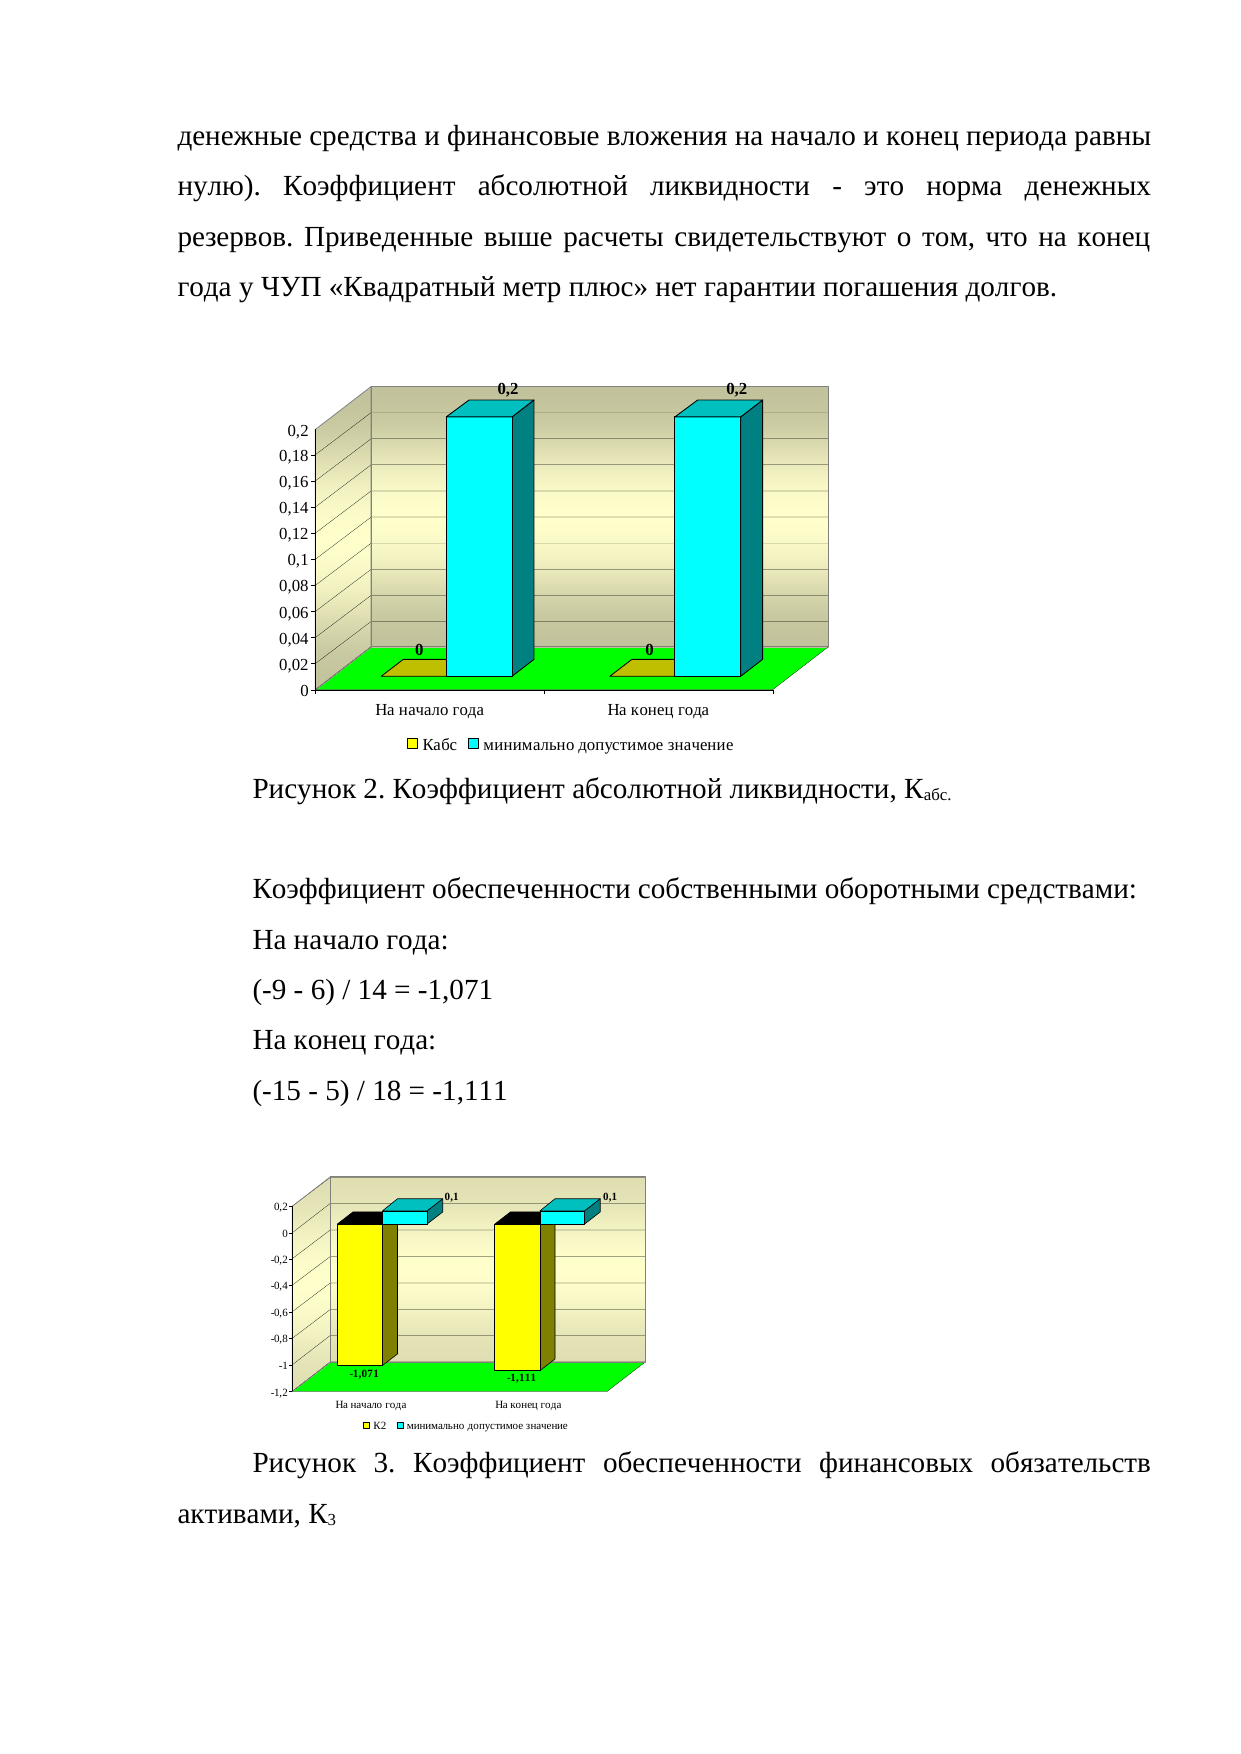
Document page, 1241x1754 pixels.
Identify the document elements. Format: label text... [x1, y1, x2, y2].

text Рисунок 2. Коэффициент абсолютной ликвидности, Кабс. [177, 771, 1152, 804]
text На начало года: [177, 922, 1152, 955]
text (-9 - 6) / 14 = -1,071 [177, 972, 1152, 1006]
text Рисунок 3. Коэффициент обеспеченности финансовых обязательств активами, К3 [177, 1446, 1152, 1529]
text На конец года: [177, 1022, 1152, 1056]
text Коэффициент обеспеченности собственными оборотными средствами: [177, 871, 1152, 905]
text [177, 118, 1152, 303]
text (-15 - 5) / 18 = -1,111 [177, 1073, 1152, 1106]
